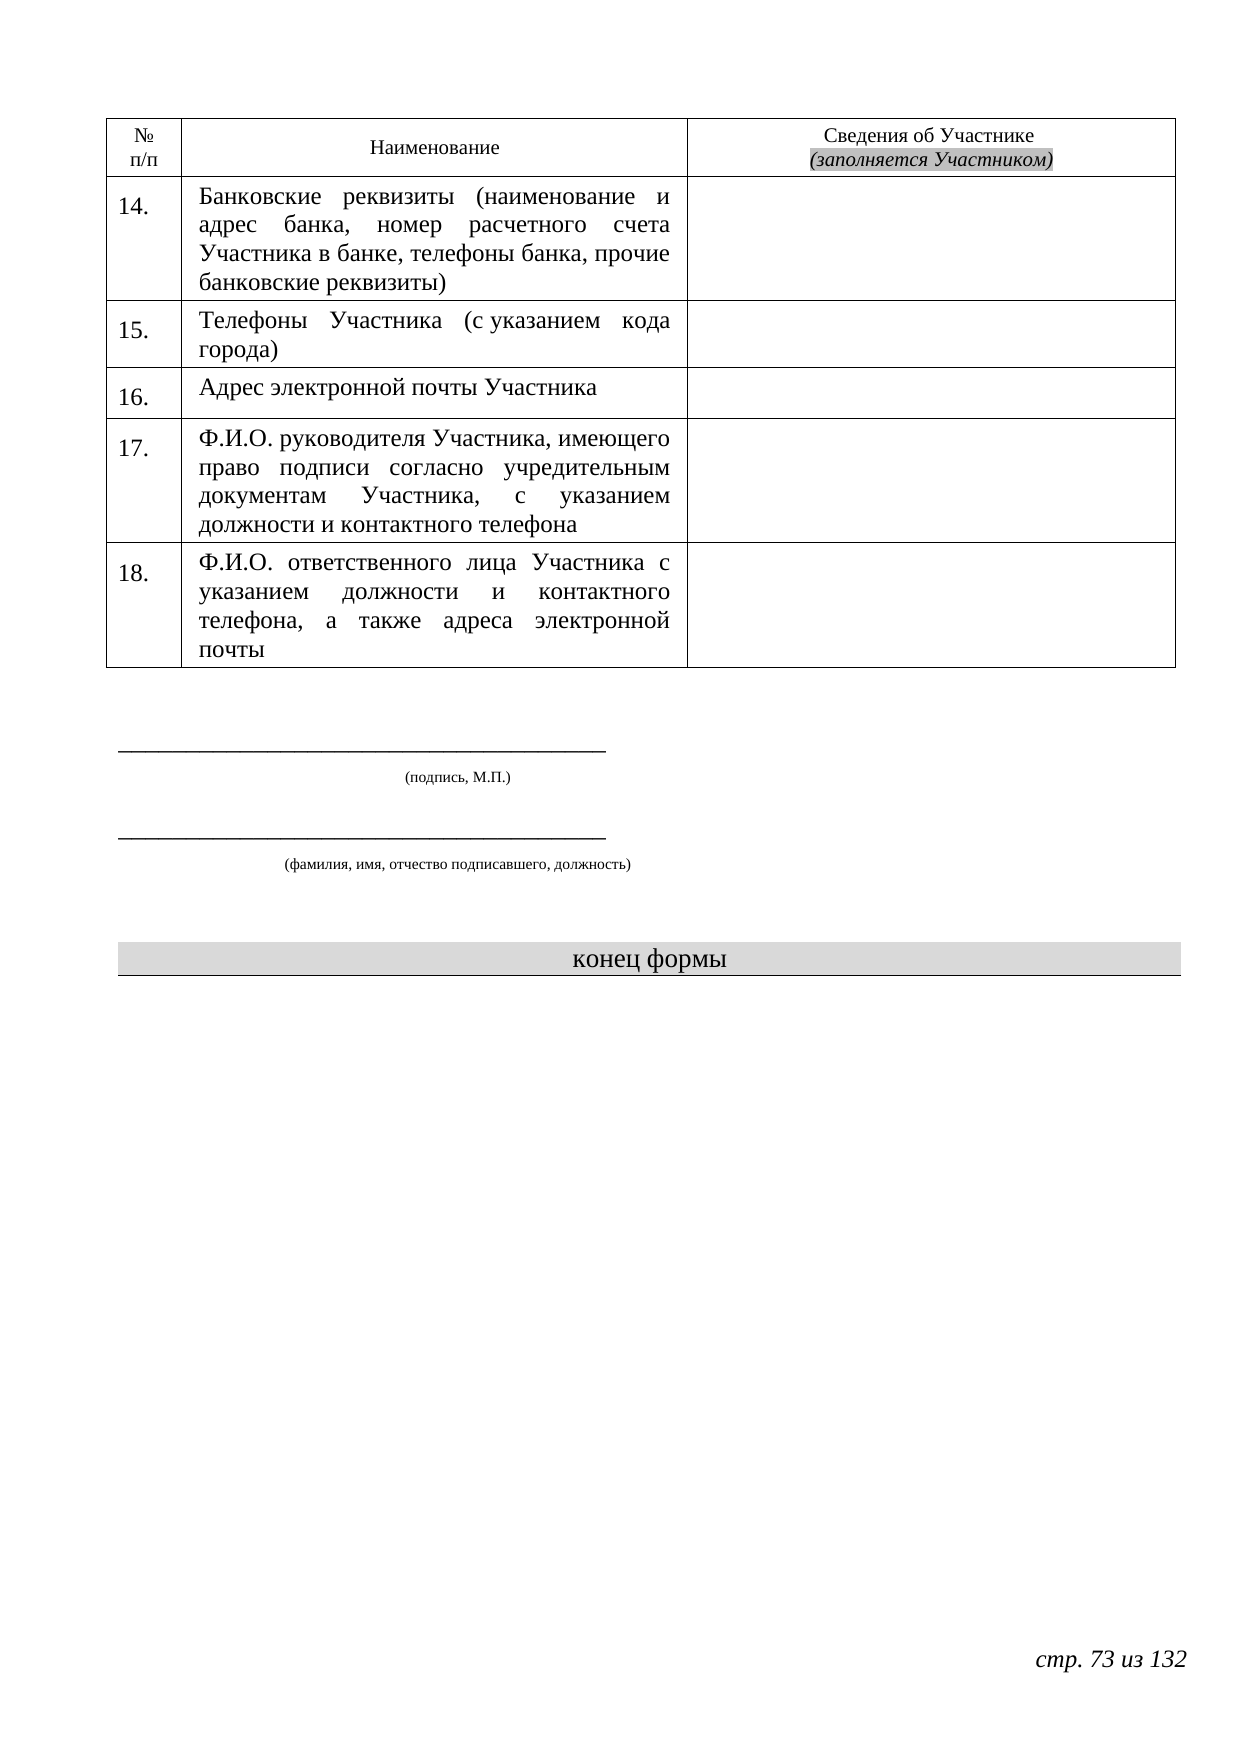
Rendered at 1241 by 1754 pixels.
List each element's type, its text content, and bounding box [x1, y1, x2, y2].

table_cell [107, 543, 181, 667]
table_cell Банковские реквизиты (наименование и адрес банка, номер расчетного счета Участника в банке, телефоны банка, прочие банковские реквизиты) [182, 177, 687, 300]
table_cell [688, 301, 1175, 367]
table_cell Ф.И.О. ответственного лица Участника с указанием должности и контактного телефона, а также адреса электронной почты [182, 543, 687, 667]
table_header Наименование [182, 119, 687, 176]
text (подпись, М.П.) [118, 767, 797, 798]
text ____________________________________ [118, 811, 1181, 842]
table_cell Телефоны Участника (с указанием кода города) [182, 301, 687, 367]
text конец формы [118, 942, 1181, 975]
text ____________________________________ [118, 724, 1181, 755]
table_cell [107, 177, 181, 300]
table_cell Адрес электронной почты Участника [182, 368, 687, 418]
table_cell [107, 419, 181, 542]
table_cell [688, 543, 1175, 667]
table_header № п/п [107, 119, 181, 176]
table_cell [107, 368, 181, 418]
table_cell [688, 419, 1175, 542]
text (фамилия, имя, отчество подписавшего, должность) [118, 855, 797, 886]
table_cell [688, 368, 1175, 418]
table_header Сведения об Участнике (заполняется Участником) [688, 119, 1175, 176]
table_cell [688, 177, 1175, 300]
table_cell Ф.И.О. руководителя Участника, имеющего право подписи согласно учредительным документам Участника, с указанием должности и контактного телефона [182, 419, 687, 542]
table_cell [107, 301, 181, 367]
